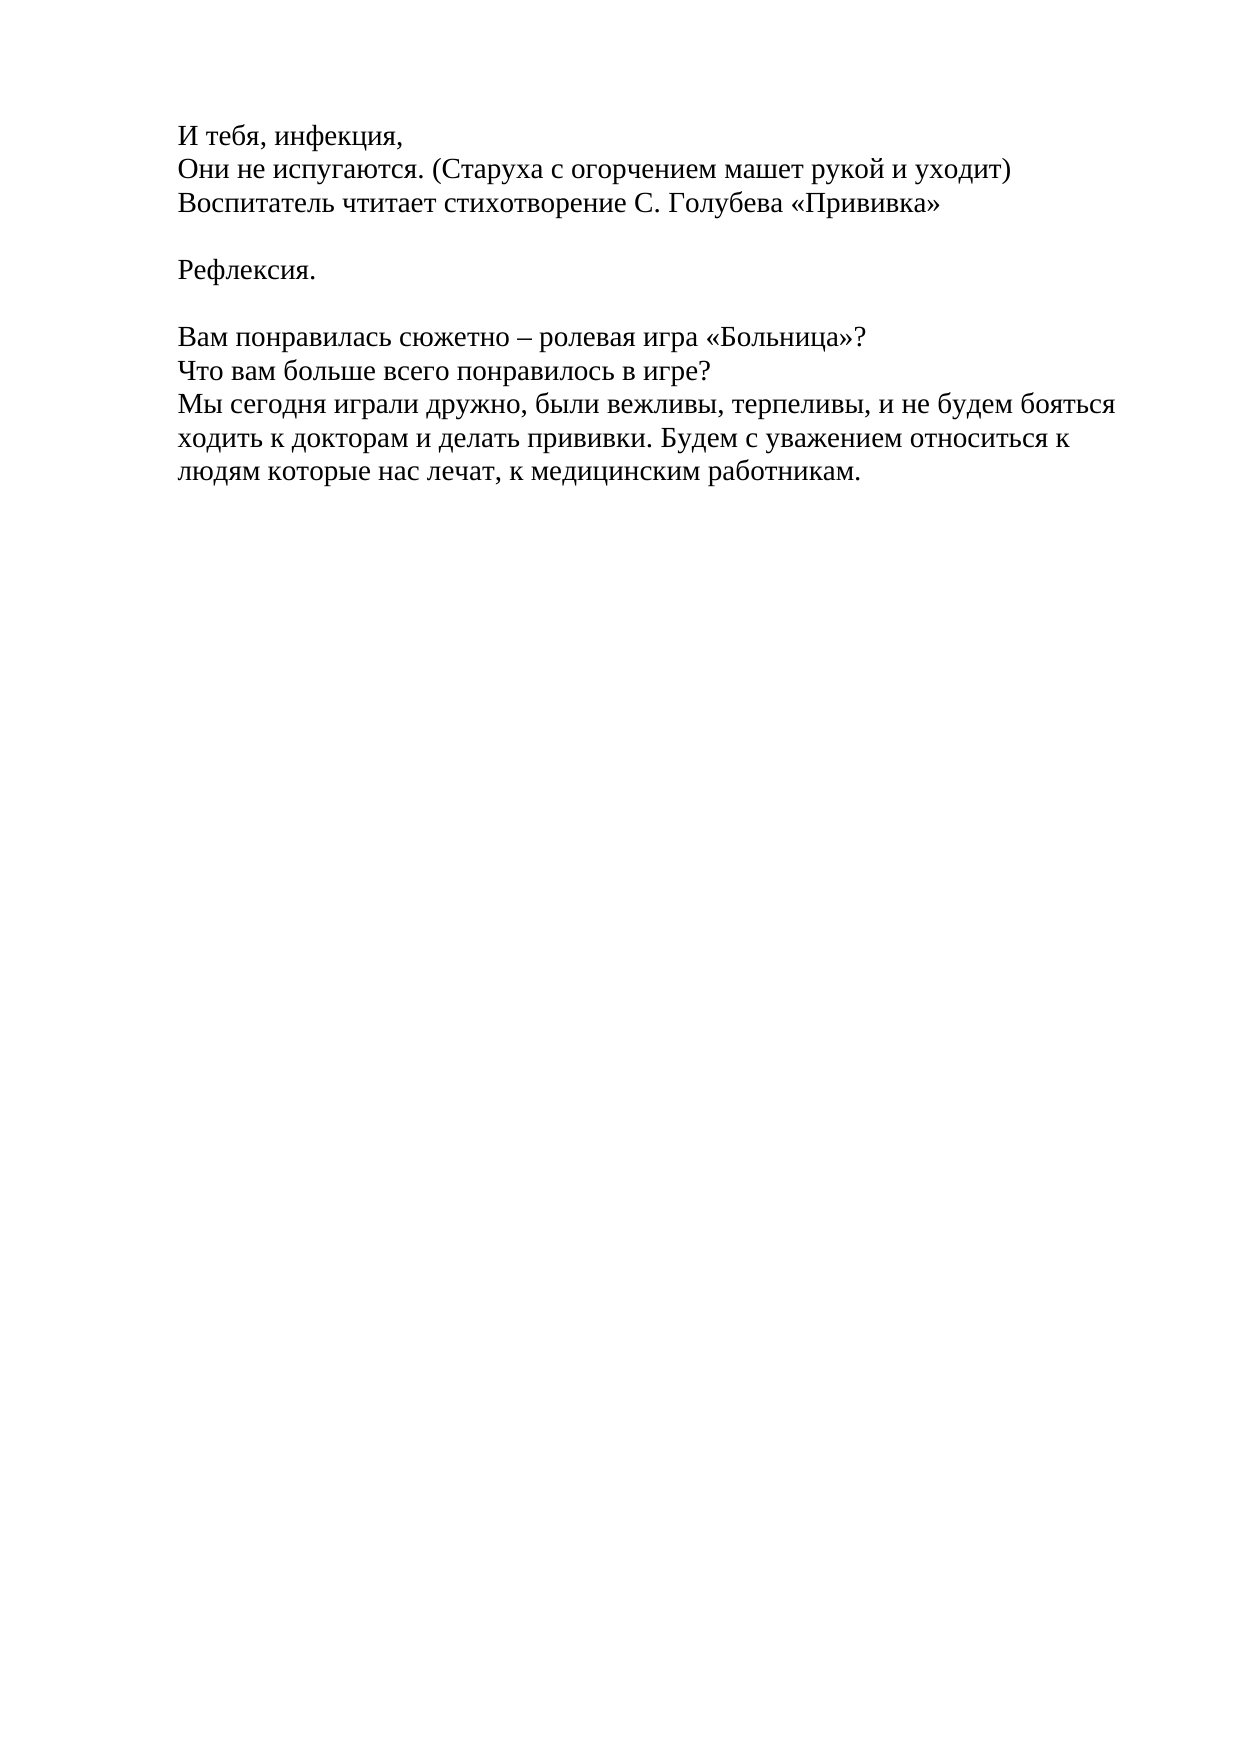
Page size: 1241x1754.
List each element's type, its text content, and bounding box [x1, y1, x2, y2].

text И тебя, инфекция, [177, 118, 1152, 152]
text Рефлексия. [177, 252, 1152, 286]
text Вам понравилась сюжетно – ролевая игра «Больница»? [177, 319, 1152, 353]
text Они не испугаются. (Старуха с огорчением машет рукой и уходит) [177, 152, 1152, 185]
text Что вам больше всего понравилось в игре? [177, 353, 1152, 386]
text Мы сегодня играли дружно, были вежливы, терпеливы, и не будем бояться ходить к докторам и делать прививки. Будем с уважением относиться к людям которые нас лечат, к медицинским работникам. [177, 386, 1152, 487]
text Воспитатель чтитает стихотворение С. Голубева «Прививка» [177, 185, 1152, 219]
